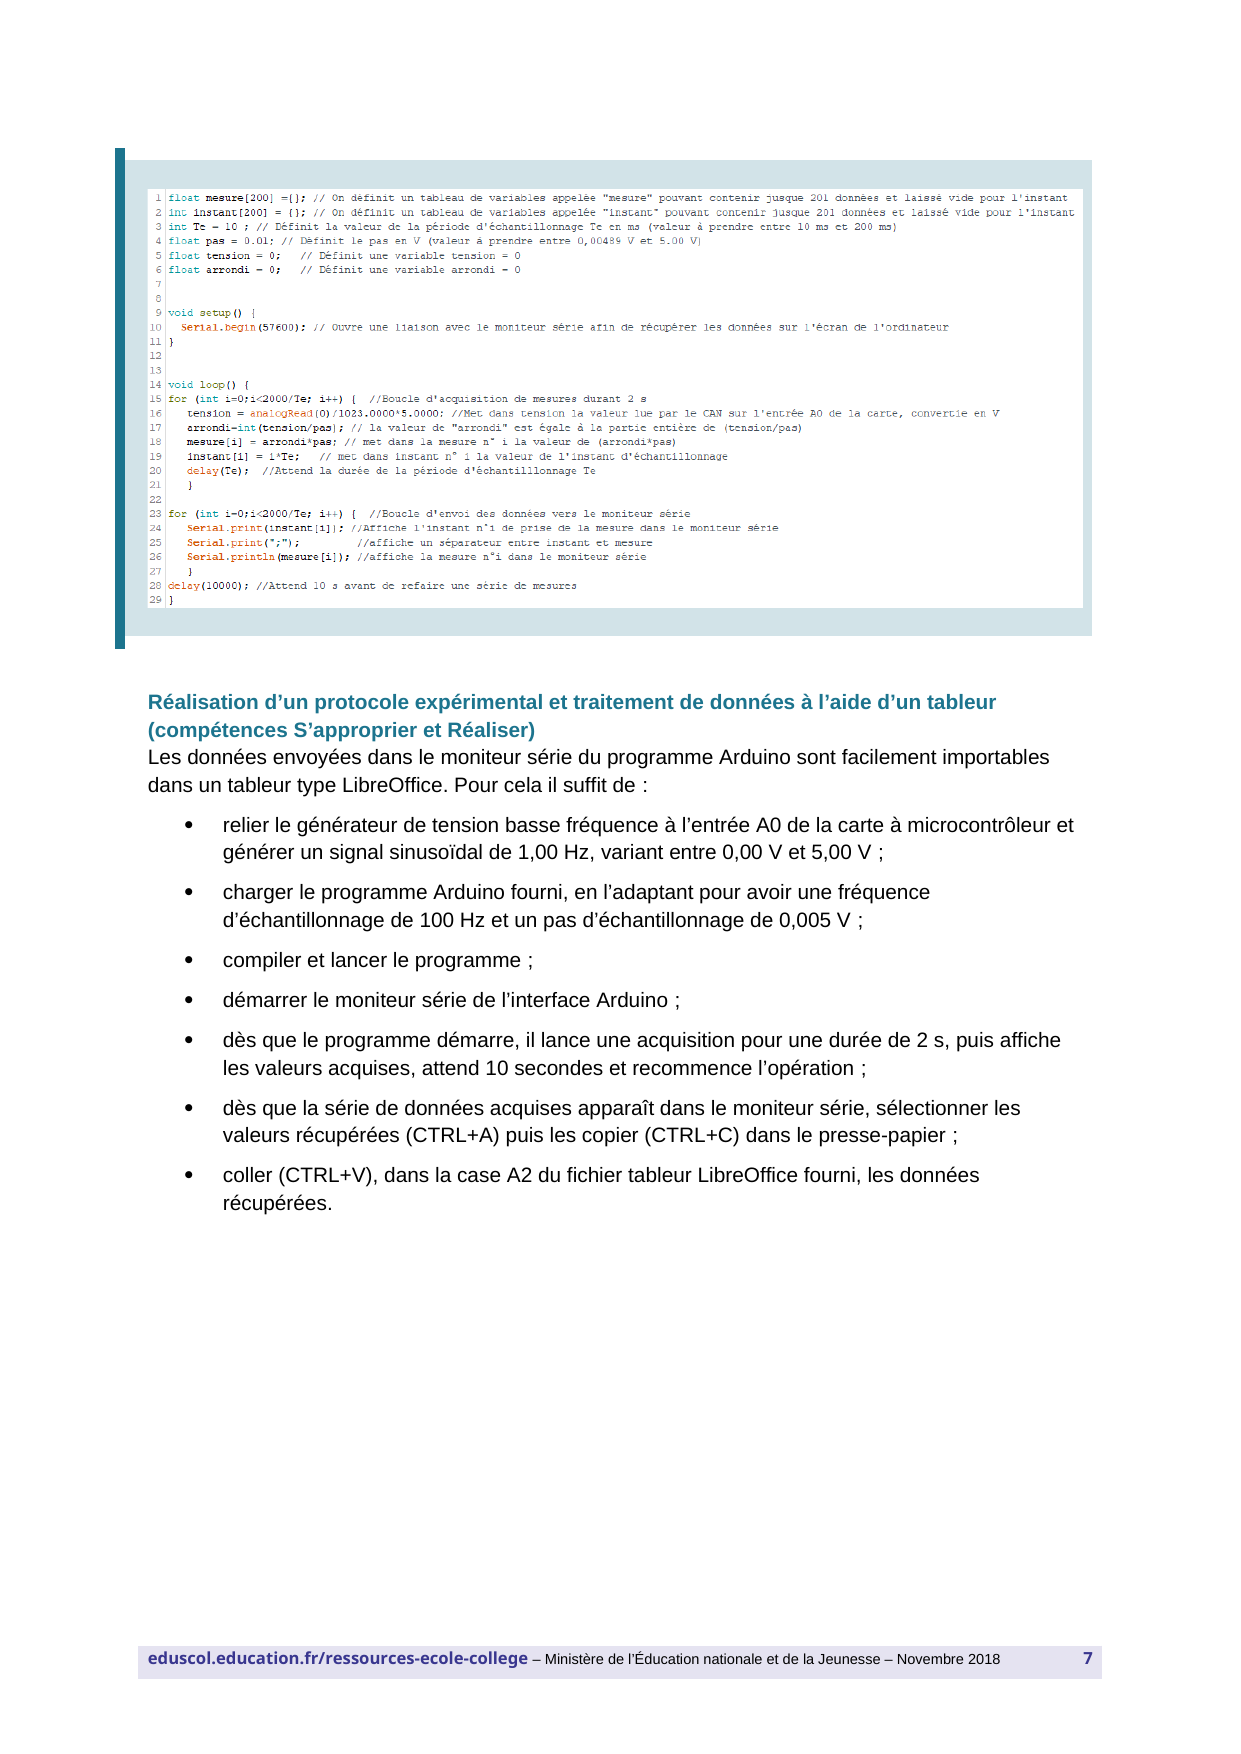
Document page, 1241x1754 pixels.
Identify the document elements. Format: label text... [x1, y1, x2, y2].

list compiler et lancer le programme ; [185, 948, 1092, 972]
list charger le programme Arduino fourni, en l’adaptant pour avoir une fréquence d’échantillonnage de 100 Hz et un pas d’échantillonnage de 0,005 V ; [185, 880, 1092, 932]
list dès que la série de données acquises apparaît dans le moniteur série, sélectionner les valeurs récupérées (CTRL+A) puis les copier (CTRL+C) dans le presse-papier ; [185, 1096, 1092, 1147]
list dès que le programme démarre, il lance une acquisition pour une durée de 2 s, puis affiche les valeurs acquises, attend 10 secondes et recommence l’opération ; [185, 1028, 1092, 1079]
text Les données envoyées dans le moniteur série du programme Arduino sont facilement importables dans un tableur type LibreOffice. Pour cela il suffit de : [148, 745, 1092, 796]
list relier le générateur de tension basse fréquence à l’entrée A0 de la carte à microcontrôleur et générer un signal sinusoïdal de 1,00 Hz, variant entre 0,00 V et 5,00 V ; [185, 812, 1092, 864]
list démarrer le moniteur série de l’interface Arduino ; [185, 988, 1092, 1012]
list coller (CTRL+V), dans la case A2 du fichier tableur LibreOffice fourni, les données récupérées. [185, 1163, 1092, 1215]
subtitle Réalisation d’un protocole expérimental et traitement de données à l’aide d’un tableur (compétences S’approprier et Réaliser) [148, 690, 1092, 741]
